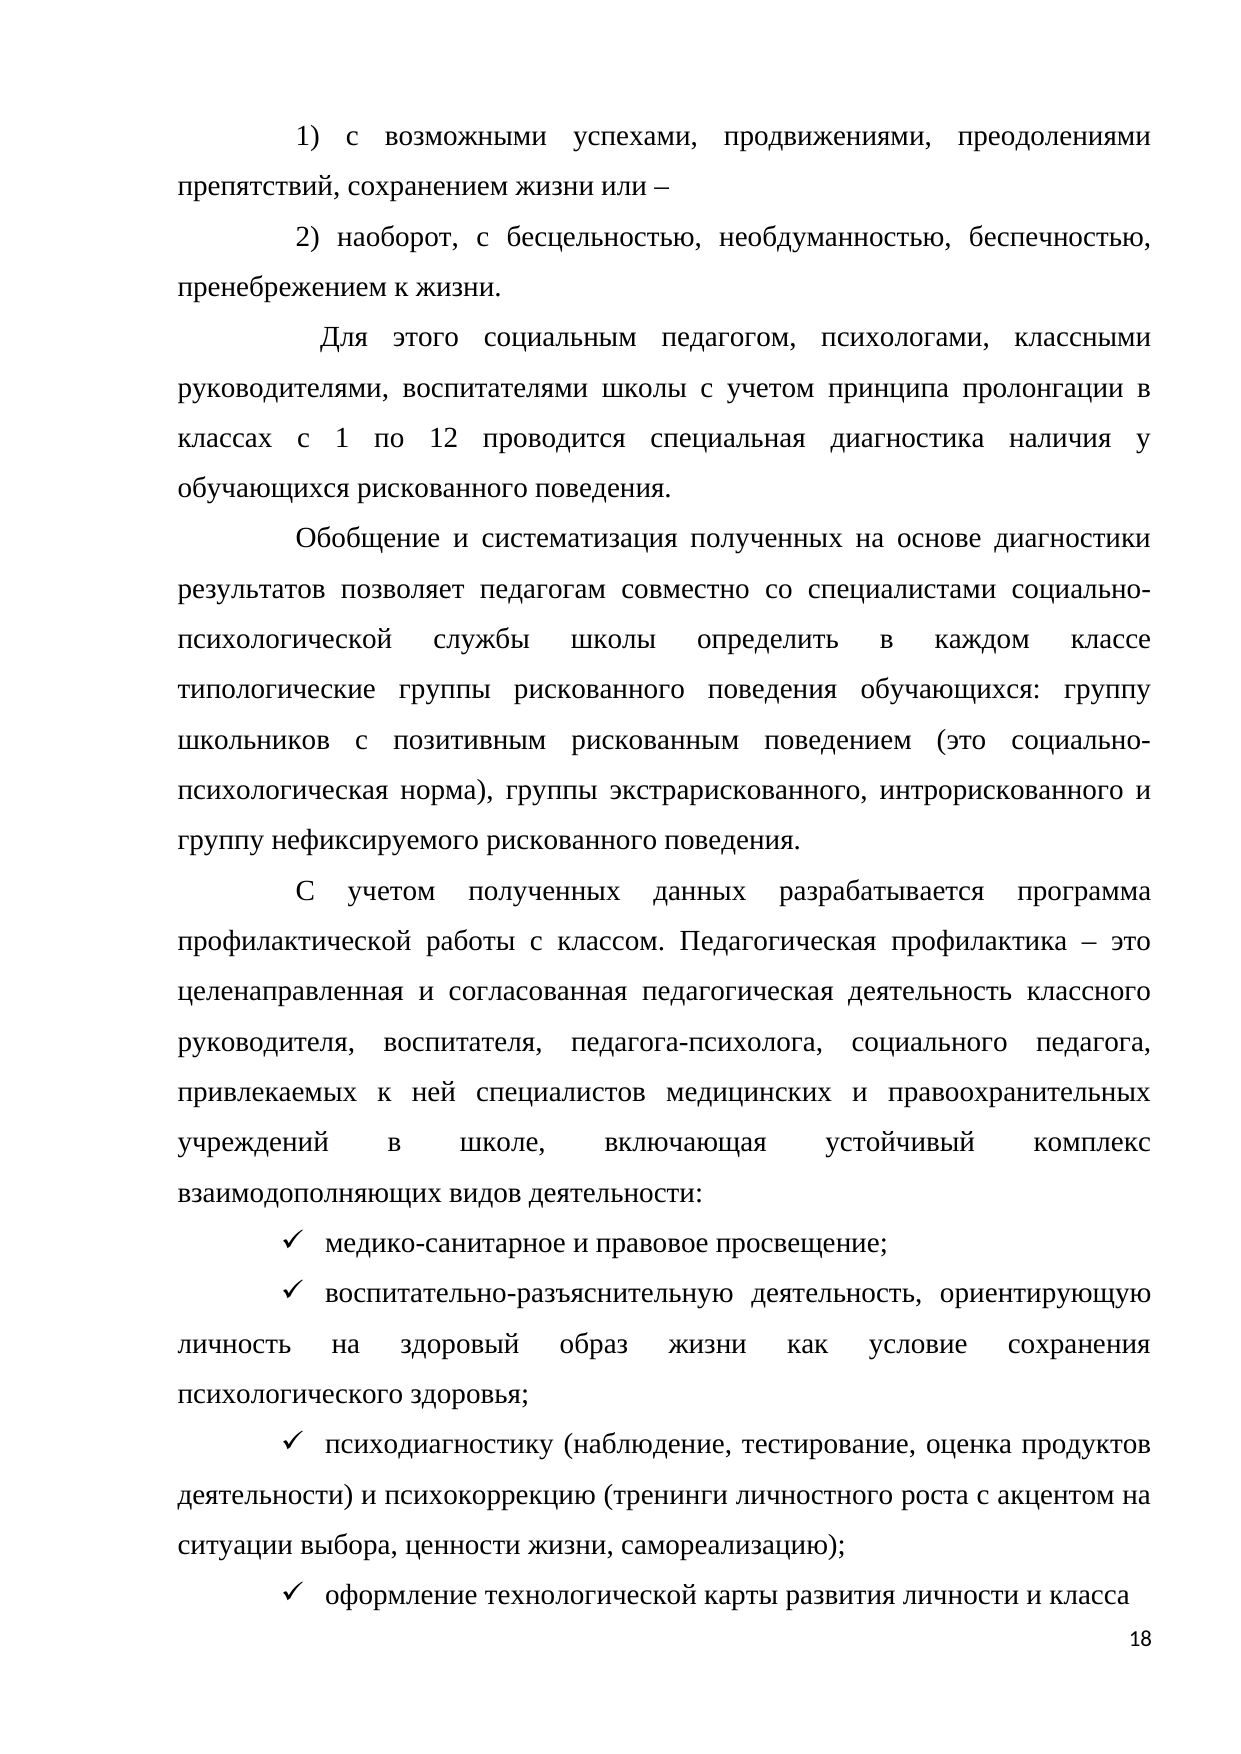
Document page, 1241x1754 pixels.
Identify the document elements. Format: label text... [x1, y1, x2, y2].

text С учетом полученных данных разрабатывается программа профилактической работы с классом. Педагогическая профилактика – это целенаправленная и согласованная педагогическая деятельность классного руководителя, воспитателя, педагога-психолога, социального педагога, привлекаемых к ней специалистов медицинских и правоохранительных учреждений в школе, включающая устойчивый комплекс взаимодополняющих видов деятельности: [177, 873, 1152, 1208]
text Для этого социальным педагогом, психологами, классными руководителями, воспитателями школы с учетом принципа пролонгации в классах с 1 по 12 проводится специальная диагностика наличия у обучающихся рискованного поведения. [177, 319, 1152, 504]
list оформление технологической карты развития личности и класса [177, 1577, 1152, 1611]
list медико-санитарное и правовое просвещение; [177, 1225, 1152, 1259]
text 2) наоборот, с бесцельностью, необдуманностью, беспечностью, пренебрежением к жизни. [177, 219, 1152, 303]
list воспитательно-разъяснительную деятельность, ориентирующую личность на здоровый образ жизни как условие сохранения психологического здоровья; [177, 1275, 1152, 1410]
text Обобщение и систематизация полученных на основе диагностики результатов позволяет педагогам совместно со специалистами социально-психологической службы школы определить в каждом классе типологические группы рискованного поведения обучающихся: группу школьников с позитивным рискованным поведением (это социально-психологическая норма), группы экстрарискованного, интрорискованного и группу нефиксируемого рискованного поведения. [177, 521, 1152, 856]
text 1) с возможными успехами, продвижениями, преодолениями препятствий, сохранением жизни или – [177, 118, 1152, 202]
list психодиагностику (наблюдение, тестирование, оценка продуктов деятельности) и психокоррекцию (тренинги личностного роста с акцентом на ситуации выбора, ценности жизни, самореализацию); [177, 1426, 1152, 1561]
